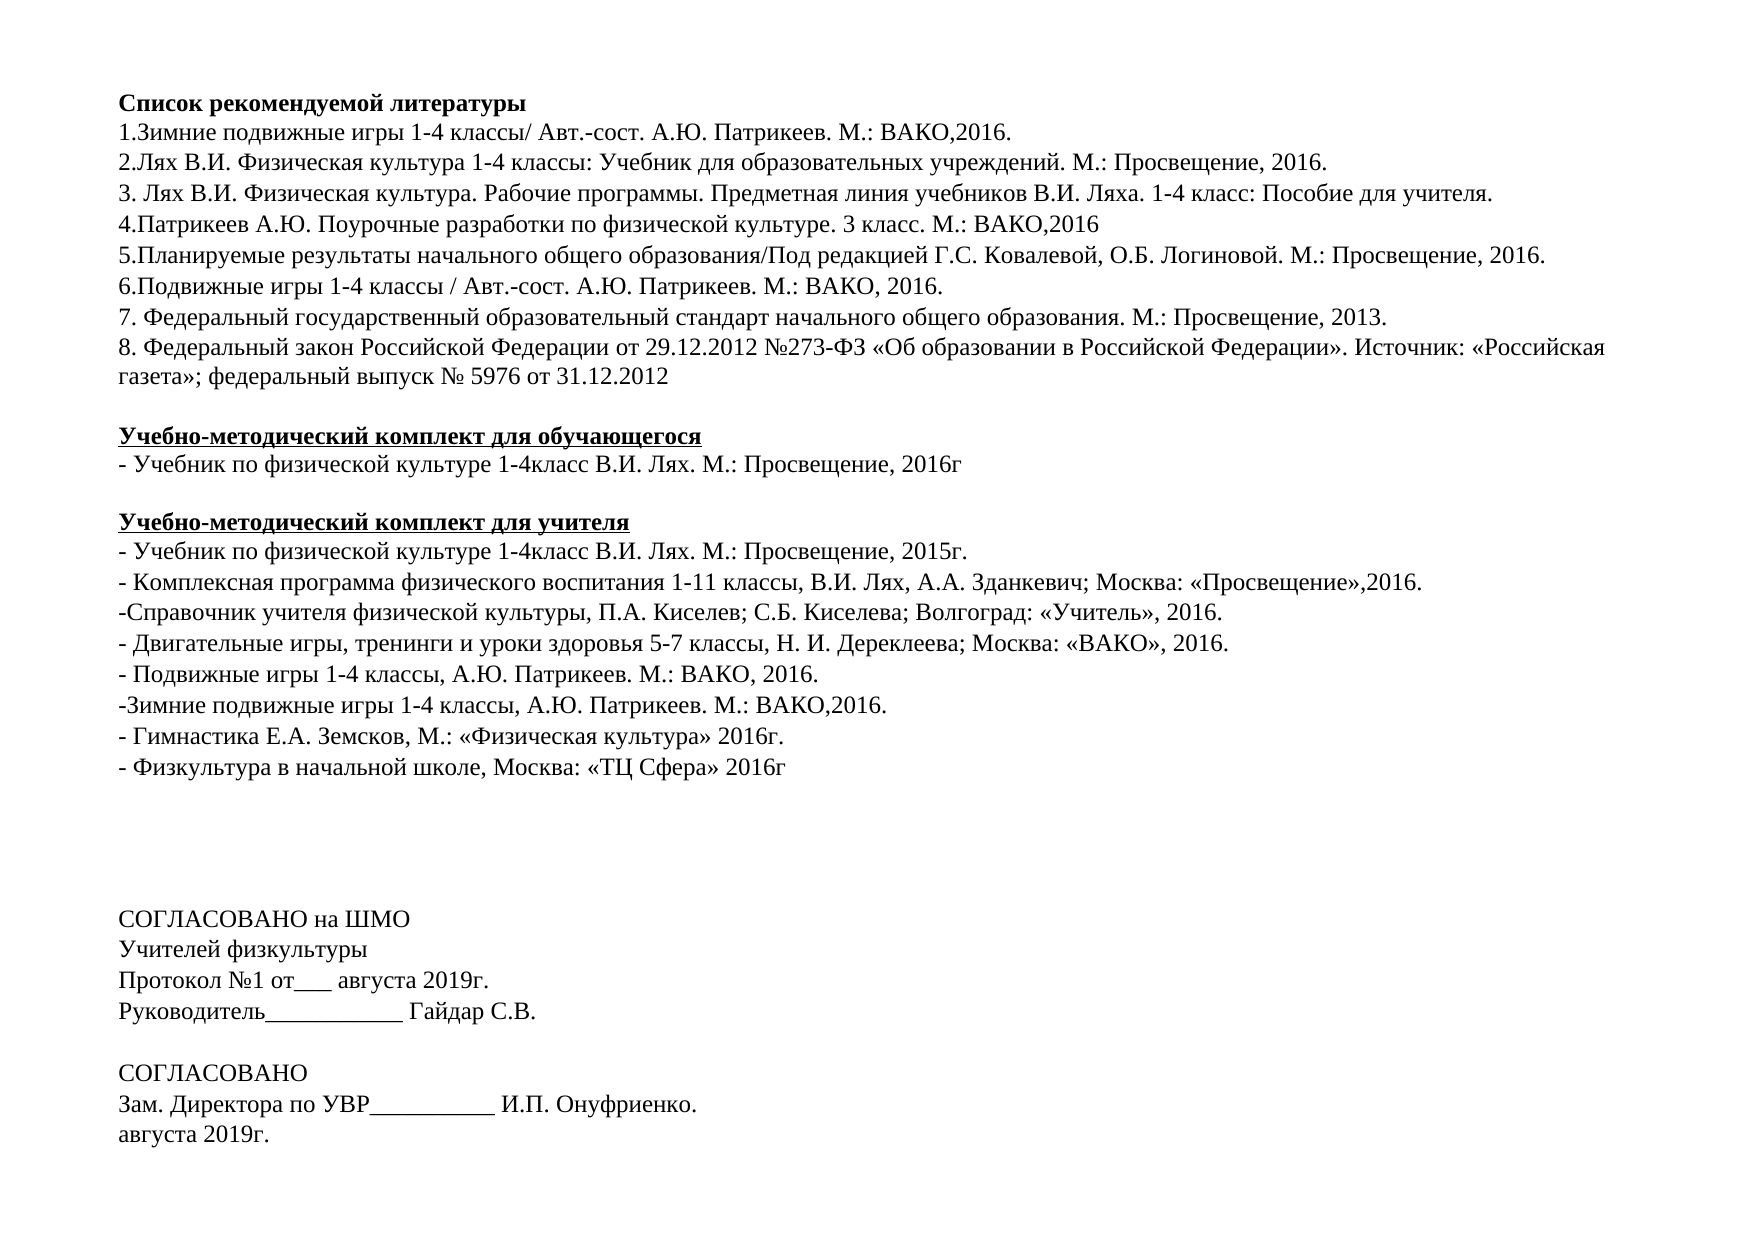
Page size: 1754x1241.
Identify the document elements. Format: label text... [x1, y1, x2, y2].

text - Учебник по физической культуре 1-4класс В.И. Лях. М.: Просвещение, 2016г [118, 449, 1636, 478]
text - Подвижные игры 1-4 классы, А.Ю. Патрикеев. М.: ВАКО, 2016. [118, 659, 1636, 688]
text 2.Лях В.И. Физическая культура 1-4 классы: Учебник для образовательных учреждений. М.: Просвещение, 2016. [118, 147, 1636, 176]
text 1.Зимние подвижные игры 1-4 классы/ Авт.-сост. А.Ю. Патрикеев. М.: ВАКО,2016. [118, 117, 1636, 145]
text 5.Планируемые результаты начального общего образования/Под редакцией Г.С. Ковалевой, О.Б. Логиновой. М.: Просвещение, 2016. [118, 240, 1636, 269]
text - Комплексная программа физического воспитания 1-11 классы, В.И. Лях, А.А. Зданкевич; Москва: «Просвещение»,2016. [118, 567, 1636, 595]
text 7. Федеральный государственный образовательный стандарт начального общего образования. М.: Просвещение, 2013. [118, 302, 1636, 330]
text - Учебник по физической культуре 1-4класс В.И. Лях. М.: Просвещение, 2015г. [118, 536, 1636, 564]
text -Справочник учителя физической культуры, П.А. Киселев; С.Б. Киселева; Волгоград: «Учитель», 2016. [118, 597, 1636, 626]
text СОГЛАСОВАНО на ШМО [118, 904, 1636, 932]
text 4.Патрикеев А.Ю. Поурочные разработки по физической культуре. 3 класс. М.: ВАКО,2016 [118, 209, 1636, 238]
text Зам. Директора по УВР__________ И.П. Онуфриенко. [118, 1089, 1636, 1117]
text Учебно-методический комплект для обучающегося [118, 421, 1636, 449]
text - Физкультура в начальной школе, Москва: «ТЦ Сфера» 2016г [118, 752, 1636, 780]
text Руководитель___________ Гайдар С.В. [118, 996, 1636, 1025]
text - Гимнастика Е.А. Земсков, М.: «Физическая культура» 2016г. [118, 721, 1636, 749]
text 3. Лях В.И. Физическая культура. Рабочие программы. Предметная линия учебников В.И. Ляха. 1-4 класс: Пособие для учителя. [118, 178, 1636, 207]
text августа 2019г. [118, 1119, 1636, 1148]
text 8. Федеральный закон Российской Федерации от 29.12.2012 №273-ФЗ «Об образовании в Российской Федерации». Источник: «Российская газета»; федеральный выпуск № 5976 от 31.12.2012 [118, 332, 1636, 390]
text Учебно-методический комплект для учителя [118, 507, 1636, 536]
text Протокол №1 от___ августа 2019г. [118, 965, 1636, 994]
text Учителей физкультуры [118, 934, 1636, 963]
text СОГЛАСОВАНО [118, 1058, 1636, 1087]
text - Двигательные игры, тренинги и уроки здоровья 5-7 классы, Н. И. Дереклеева; Москва: «ВАКО», 2016. [118, 628, 1636, 657]
text 6.Подвижные игры 1-4 классы / Авт.-сост. А.Ю. Патрикеев. М.: ВАКО, 2016. [118, 271, 1636, 299]
text Список рекомендуемой литературы [118, 88, 1636, 117]
text -Зимние подвижные игры 1-4 классы, А.Ю. Патрикеев. М.: ВАКО,2016. [118, 690, 1636, 719]
